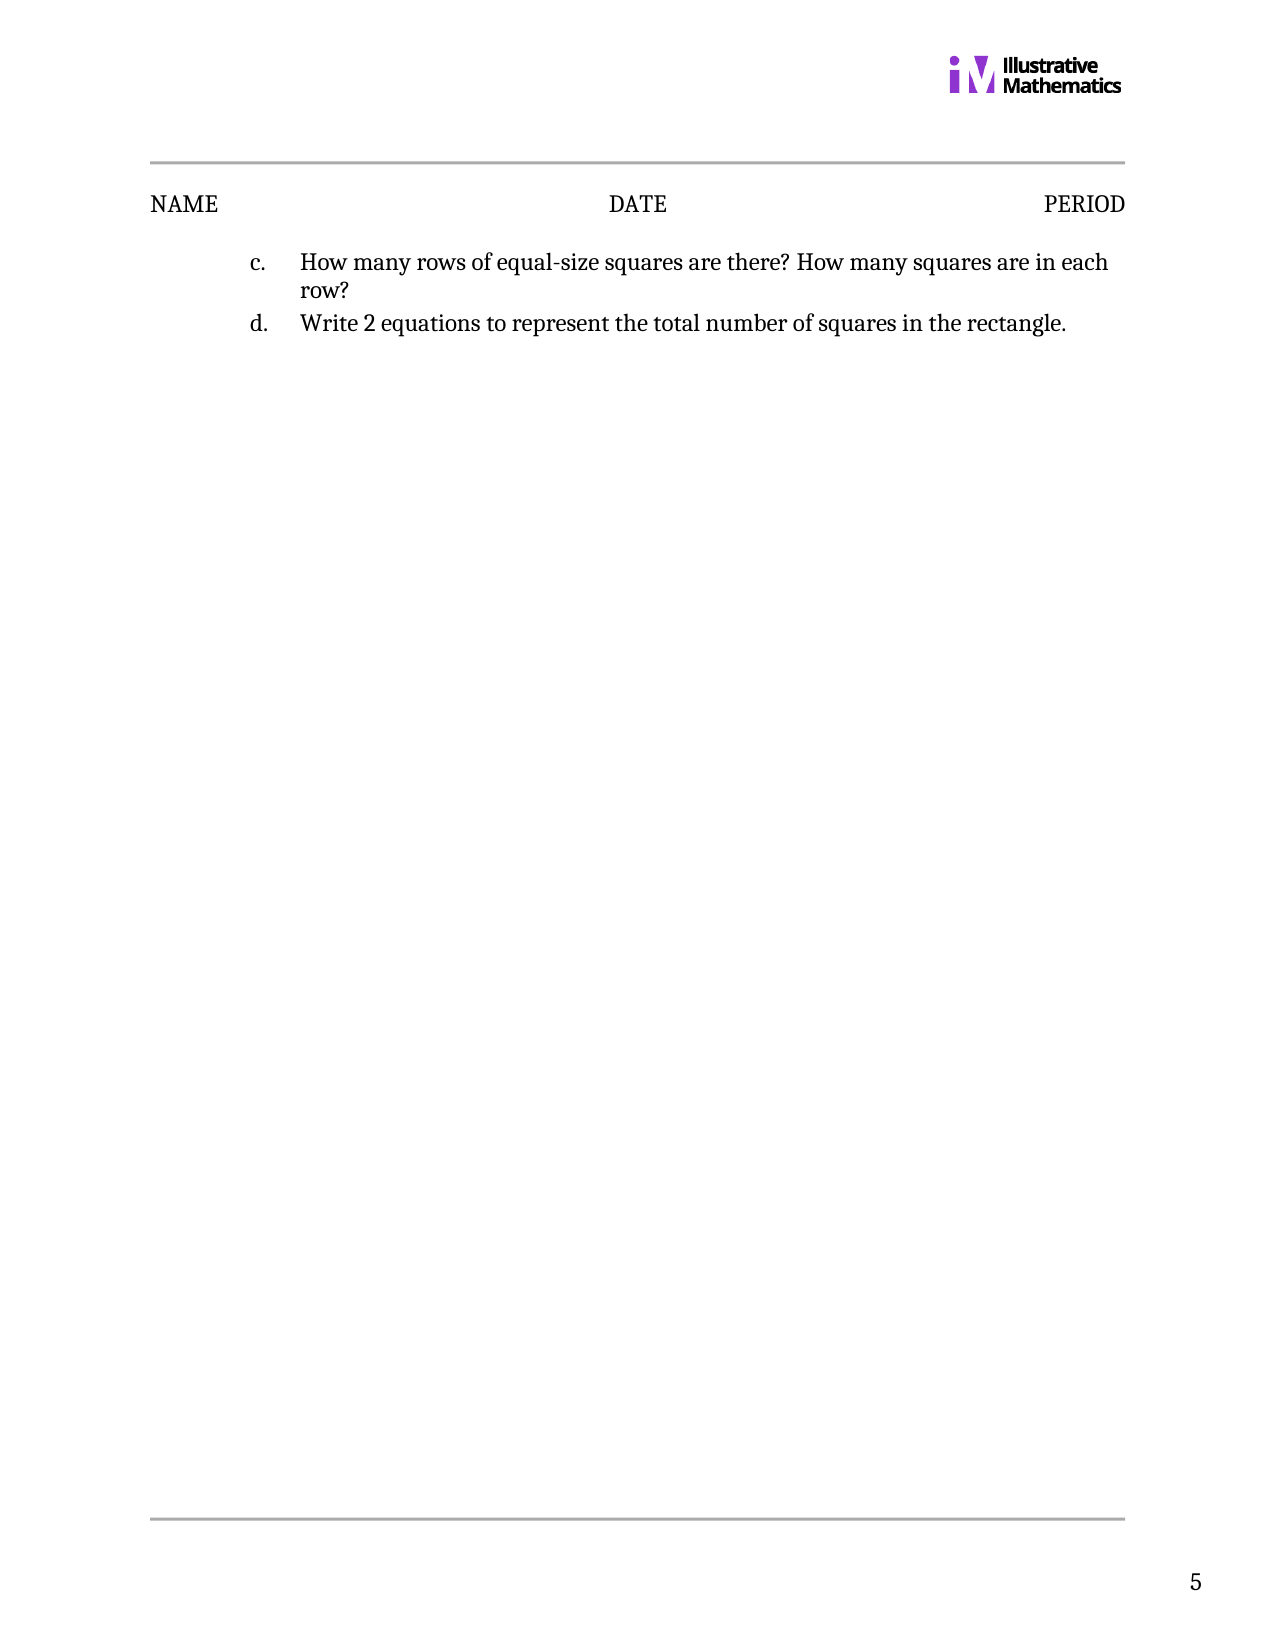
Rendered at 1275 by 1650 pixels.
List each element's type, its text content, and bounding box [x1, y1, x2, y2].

picture [949, 55, 1121, 93]
list Write 2 equations to represent the total number of squares in the rectangle. [250, 309, 1125, 337]
list How many rows of equal-size squares are there? How many squares are in each row? [250, 247, 1125, 305]
